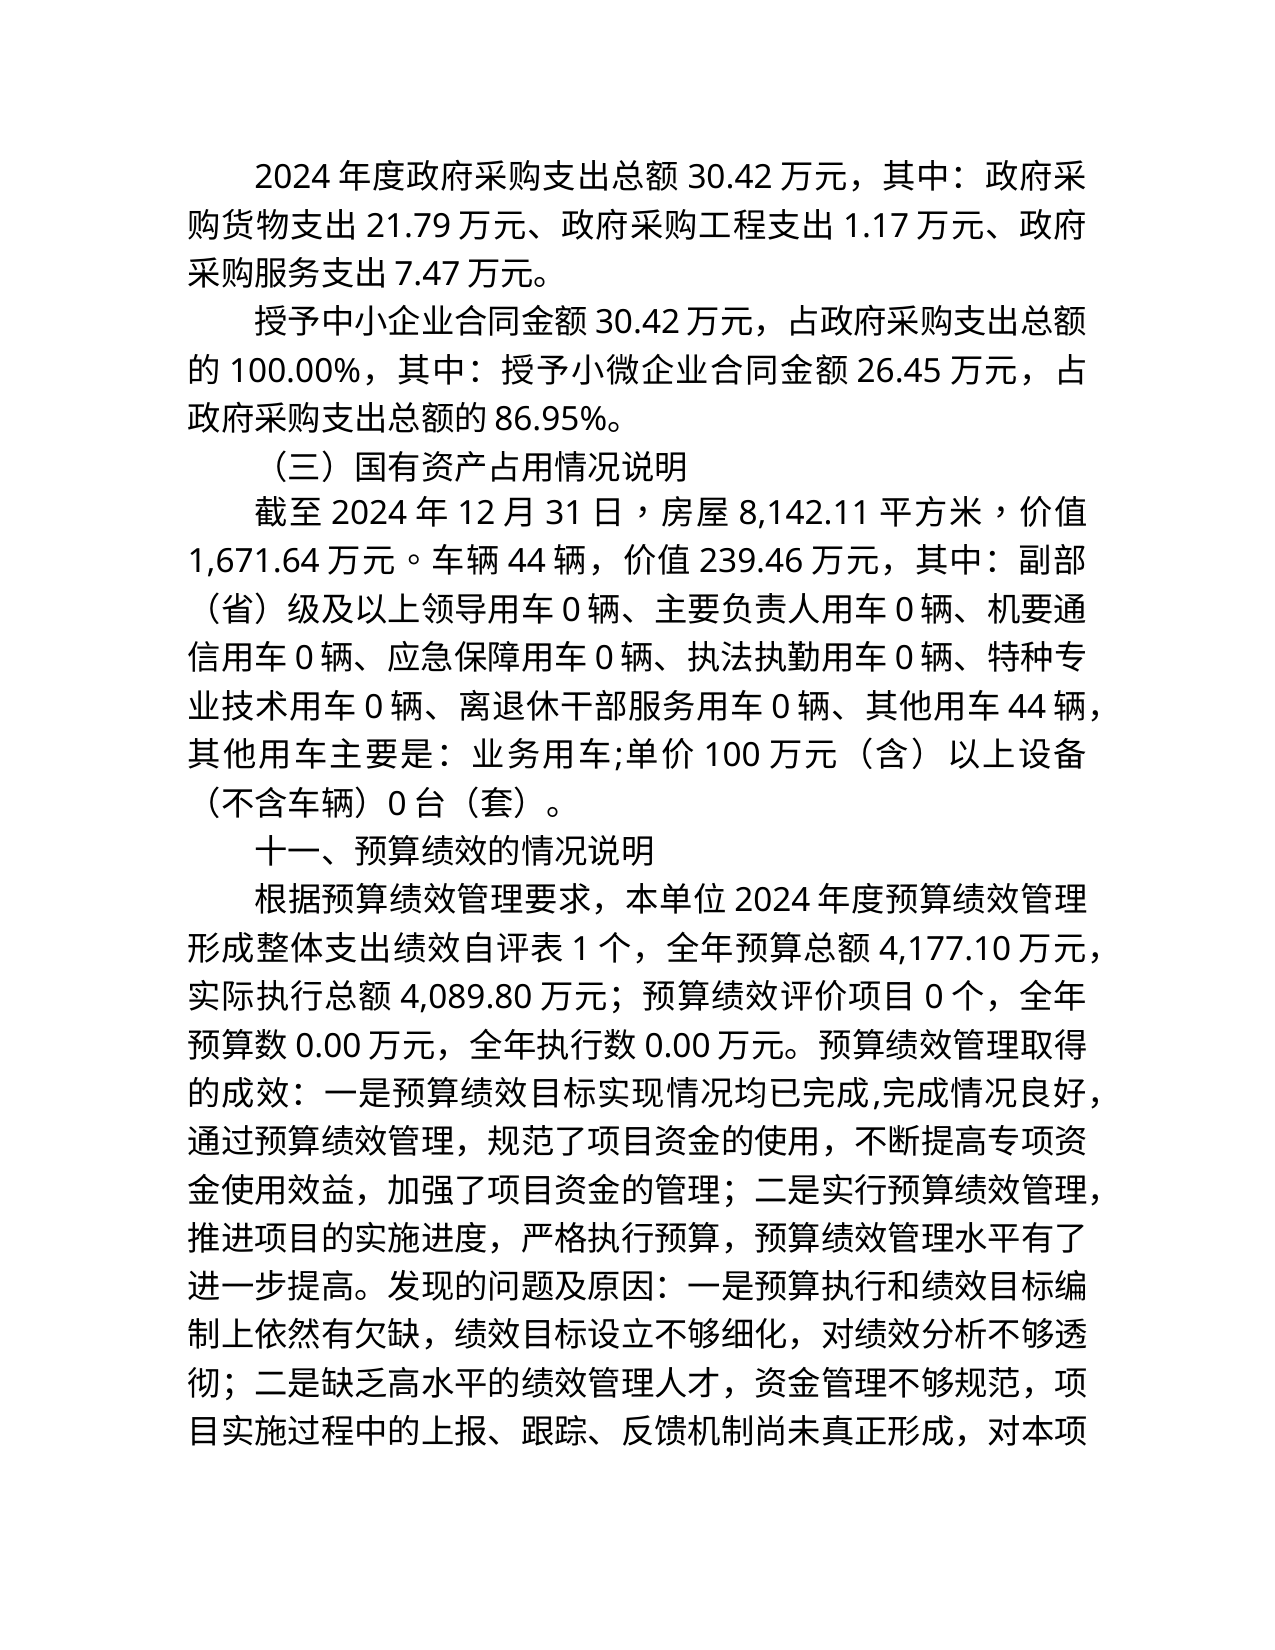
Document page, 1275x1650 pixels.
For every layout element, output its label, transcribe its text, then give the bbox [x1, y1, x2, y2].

text （三）国有资产占用情况说明 [187, 441, 1087, 489]
text 十一、预算绩效的情况说明 [187, 825, 1087, 873]
text 截至2024年12月31日，房屋8,142.11平方米，价值1,671.64万元。车辆44辆，价值239.46万元，其中：副部（省）级及以上领导用车0辆、主要负责人用车0辆、机要通信用车0辆、应急保障用车0辆、执法执勤用车0辆、特种专业技术用车0辆、离退休干部服务用车0辆、其他用车44辆，其他用车主要是：业务用车;单价100万元（含）以上设备（不含车辆）0台（套）。 [187, 489, 1087, 825]
text 2024年度政府采购支出总额30.42万元，其中：政府采购货物支出21.79万元、政府采购工程支出1.17万元、政府采购服务支出7.47万元。 [187, 150, 1087, 295]
text 授予中小企业合同金额30.42万元，占政府采购支出总额的100.00%，其中：授予小微企业合同金额26.45万元，占政府采购支出总额的86.95%。 [187, 295, 1087, 441]
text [187, 873, 1087, 1453]
